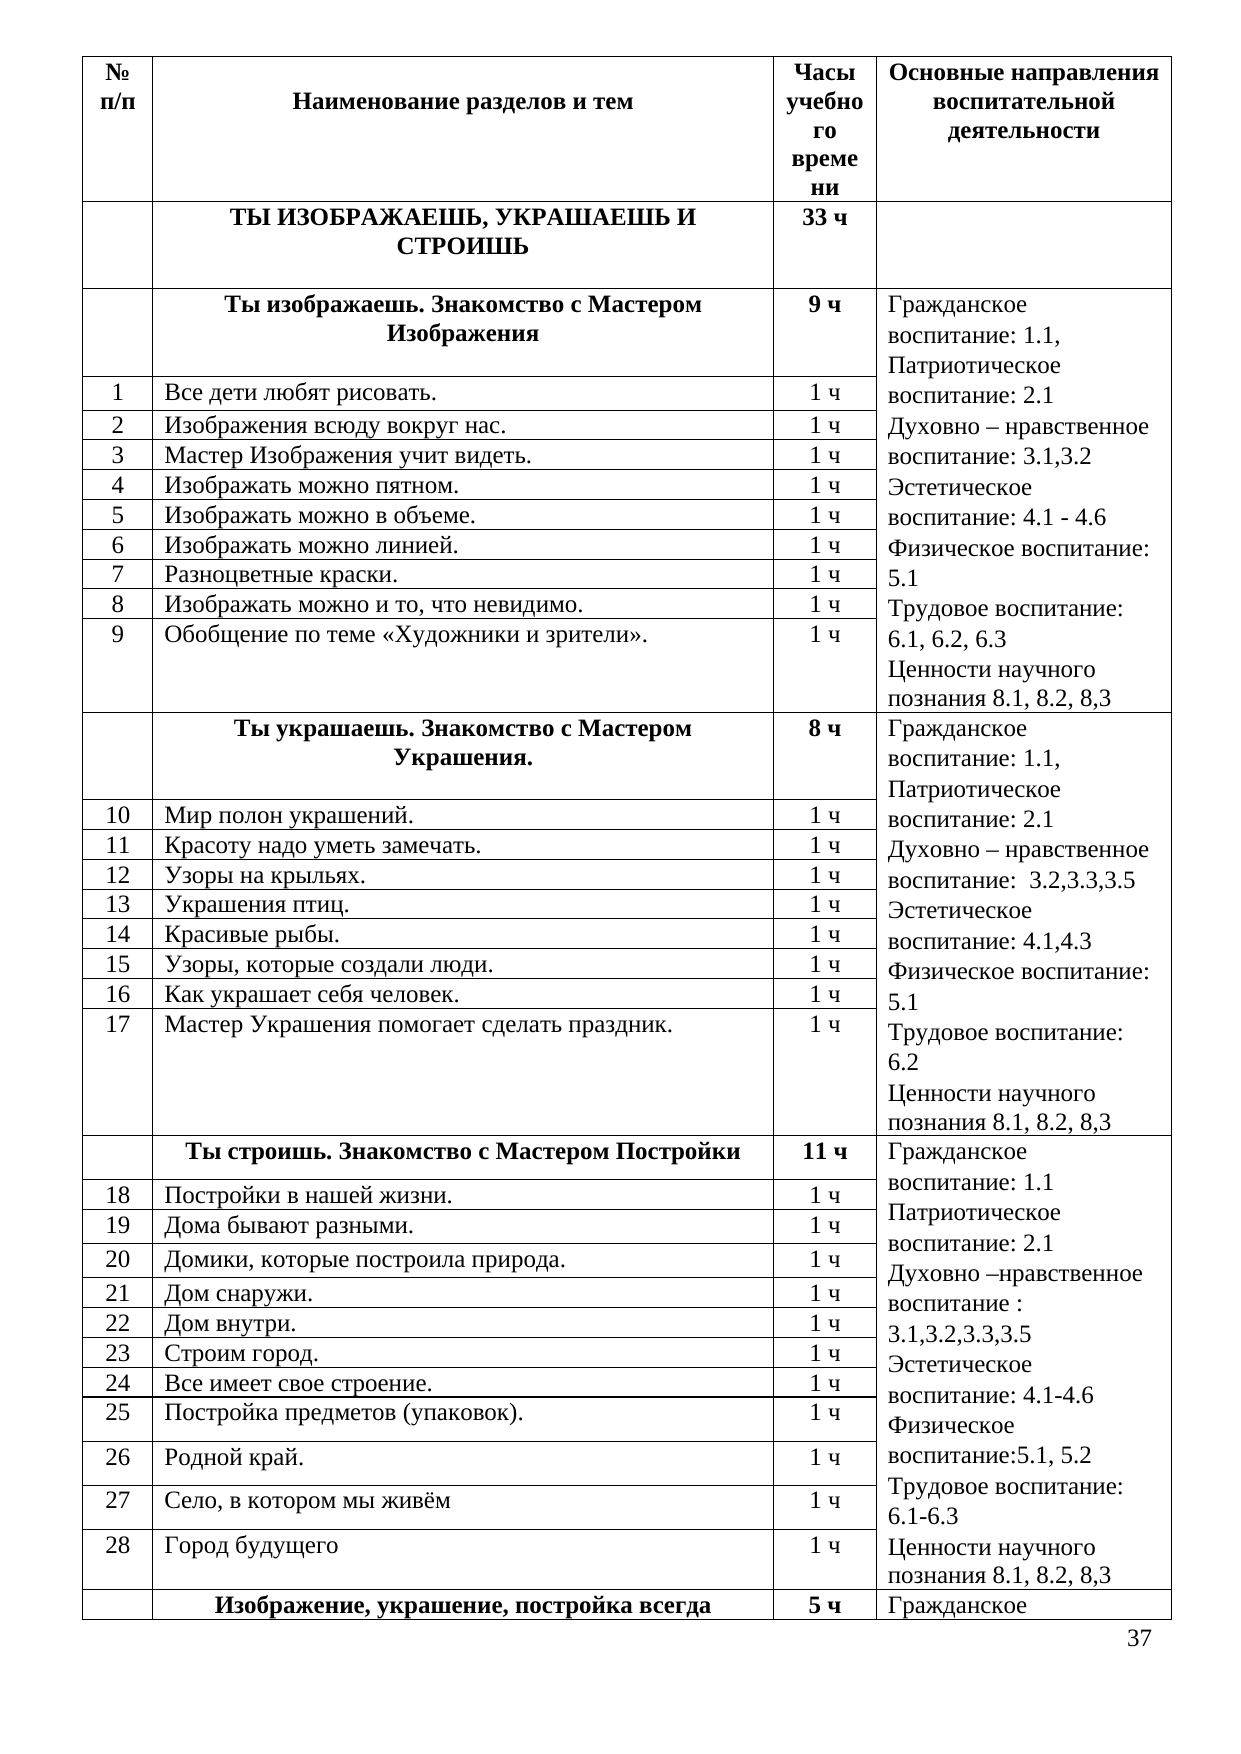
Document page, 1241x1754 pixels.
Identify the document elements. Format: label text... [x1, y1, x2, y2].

table_cell 17 [83, 1009, 152, 1135]
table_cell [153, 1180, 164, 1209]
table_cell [877, 1590, 1171, 1619]
table_cell 1 ч [774, 411, 876, 439]
table_cell 21 [83, 1278, 152, 1307]
table_cell 1 [83, 377, 152, 409]
table_cell 1 ч [774, 440, 876, 469]
table_cell Город будущего [153, 1530, 773, 1589]
table_cell Изображать можно и то, что невидимо. [153, 589, 773, 618]
table_cell Изображать можно в объеме. [153, 500, 773, 529]
table_cell [83, 202, 152, 288]
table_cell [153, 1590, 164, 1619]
table_cell 1 ч [774, 589, 876, 618]
table_cell 1 ч [774, 890, 876, 918]
table_cell Гражданское воспитание: 1.1, Патриотическое воспитание: 2.1 Духовно – нравственное воспитание: 3.2,3.3,3.5 Эстетическое воспитание: 4.1,4.3 Физическое воспитание: 5.1 Трудовое воспитание: 6.2 Ценности научного познания 8.1, 8.2, 8,3 [877, 713, 1171, 1135]
table_cell 11 ч [774, 1136, 876, 1179]
table_cell Гражданское воспитание: 1.1, Патриотическое воспитание: 2.1 Духовно – нравственное воспитание: 3.1,3.2 Эстетическое воспитание: 4.1 - 4.6 Физическое воспитание: 5.1 Трудовое воспитание: 6.1, 6.2, 6.3 Ценности научного познания 8.1, 8.2, 8,3 [877, 289, 1171, 712]
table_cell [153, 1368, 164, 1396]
table_cell 1 ч [774, 1442, 876, 1484]
table_cell 24 [83, 1368, 152, 1396]
table_cell 9 ч [774, 289, 876, 376]
table_cell 28 [83, 1530, 152, 1589]
table_cell 25 [83, 1398, 152, 1441]
table_cell Изображать можно пятном. [153, 470, 773, 499]
table_cell 1 ч [774, 860, 876, 888]
table_cell 13 [83, 890, 152, 918]
table_cell Домики, которые построила природа. [153, 1244, 773, 1277]
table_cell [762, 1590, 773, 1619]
table_cell 20 [83, 1244, 152, 1277]
table_cell Красивые рыбы. [153, 919, 773, 948]
table_cell Дома бывают разными. [153, 1210, 773, 1243]
table_cell [83, 1590, 152, 1619]
table_cell 1 ч [774, 1530, 876, 1589]
table_cell 12 [83, 860, 152, 888]
table_cell 1 ч [774, 1368, 876, 1396]
table_cell Село, в котором мы живём [153, 1486, 773, 1529]
table_cell Узоры на крыльях. [153, 860, 773, 888]
table_cell 10 [83, 800, 152, 829]
table_cell 7 [83, 560, 152, 588]
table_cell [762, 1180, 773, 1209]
table_cell 4 [83, 470, 152, 499]
table_header Часы учебного времени [774, 57, 876, 201]
table_cell Разноцветные краски. [153, 560, 773, 588]
table_cell 1 ч [774, 1244, 876, 1277]
table_cell 1 ч [774, 919, 876, 948]
table_cell 1 ч [774, 500, 876, 529]
table_cell 1 ч [774, 1398, 876, 1441]
table_cell 18 [83, 1180, 152, 1209]
table_cell 1 ч [774, 1278, 876, 1307]
table_header Основные направления воспитательной деятельности [877, 57, 1171, 201]
table_cell Родной край. [153, 1442, 773, 1484]
table_cell 5 [83, 500, 152, 529]
table_cell 14 [83, 919, 152, 948]
table_cell ТЫ ИЗОБРАЖАЕШЬ, УКРАШАЕШЬ И СТРОИШЬ [153, 202, 773, 288]
table_cell [83, 289, 152, 376]
table_cell [877, 202, 1171, 288]
table_cell Ты украшаешь. Знакомство с Мастером Украшения. [153, 713, 773, 799]
table_cell Ты строишь. Знакомство с Мастером Постройки [153, 1136, 773, 1179]
table_cell Мастер Украшения помогает сделать праздник. [153, 1009, 773, 1135]
table_cell [83, 1136, 152, 1179]
table_cell 27 [83, 1486, 152, 1529]
table_cell 22 [83, 1308, 152, 1337]
table_cell 33 ч [774, 202, 876, 288]
table_cell 19 [83, 1210, 152, 1243]
table_cell 26 [83, 1442, 152, 1484]
table_header Наименование разделов и тем [153, 57, 773, 201]
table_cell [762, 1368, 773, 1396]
table_cell Мастер Изображения учит видеть. [153, 440, 773, 469]
table_cell Изображать можно линией. [153, 530, 773, 558]
table_cell 15 [83, 949, 152, 978]
table_cell 3 [83, 440, 152, 469]
table_cell Обобщение по теме «Художники и зрители». [153, 619, 773, 712]
table_cell 1 ч [774, 1180, 876, 1209]
table_cell 1 ч [774, 377, 876, 409]
table_cell Мир полон украшений. [153, 800, 773, 829]
table_cell Узоры, которые создали люди. [153, 949, 773, 978]
table_cell Ты изображаешь. Знакомство с Мастером Изображения [153, 289, 773, 376]
table_cell Красоту надо уметь замечать. [153, 830, 773, 859]
table_cell 23 [83, 1338, 152, 1367]
table_cell Все дети любят рисовать. [153, 377, 773, 409]
table_cell 1 ч [774, 979, 876, 1008]
table_cell Постройка предметов (упаковок). [153, 1398, 773, 1441]
table_cell 16 [83, 979, 152, 1008]
table_cell 6 [83, 530, 152, 558]
table_cell 1 ч [774, 949, 876, 978]
table_cell 8 ч [774, 713, 876, 799]
table_cell 1 ч [774, 1308, 876, 1337]
table_cell 1 ч [774, 830, 876, 859]
table_cell 1 ч [774, 1338, 876, 1367]
table_cell 8 [83, 589, 152, 618]
table_header № п/п [83, 57, 152, 201]
table_cell 1 ч [774, 530, 876, 558]
table_cell 1 ч [774, 1486, 876, 1529]
table_cell 11 [83, 830, 152, 859]
table_cell 1 ч [774, 619, 876, 712]
table_cell 1 ч [774, 470, 876, 499]
table_cell 9 [83, 619, 152, 712]
table_cell 1 ч [774, 800, 876, 829]
table_cell 5 ч [774, 1590, 876, 1619]
table_cell Как украшает себя человек. [153, 979, 773, 1008]
table_cell Изображения всюду вокруг нас. [153, 411, 773, 439]
table_cell 1 ч [774, 1009, 876, 1135]
table_cell Украшения птиц. [153, 890, 773, 918]
table_cell [83, 713, 152, 799]
table_cell 1 ч [774, 560, 876, 588]
table_cell 1 ч [774, 1210, 876, 1243]
table_cell 2 [83, 411, 152, 439]
